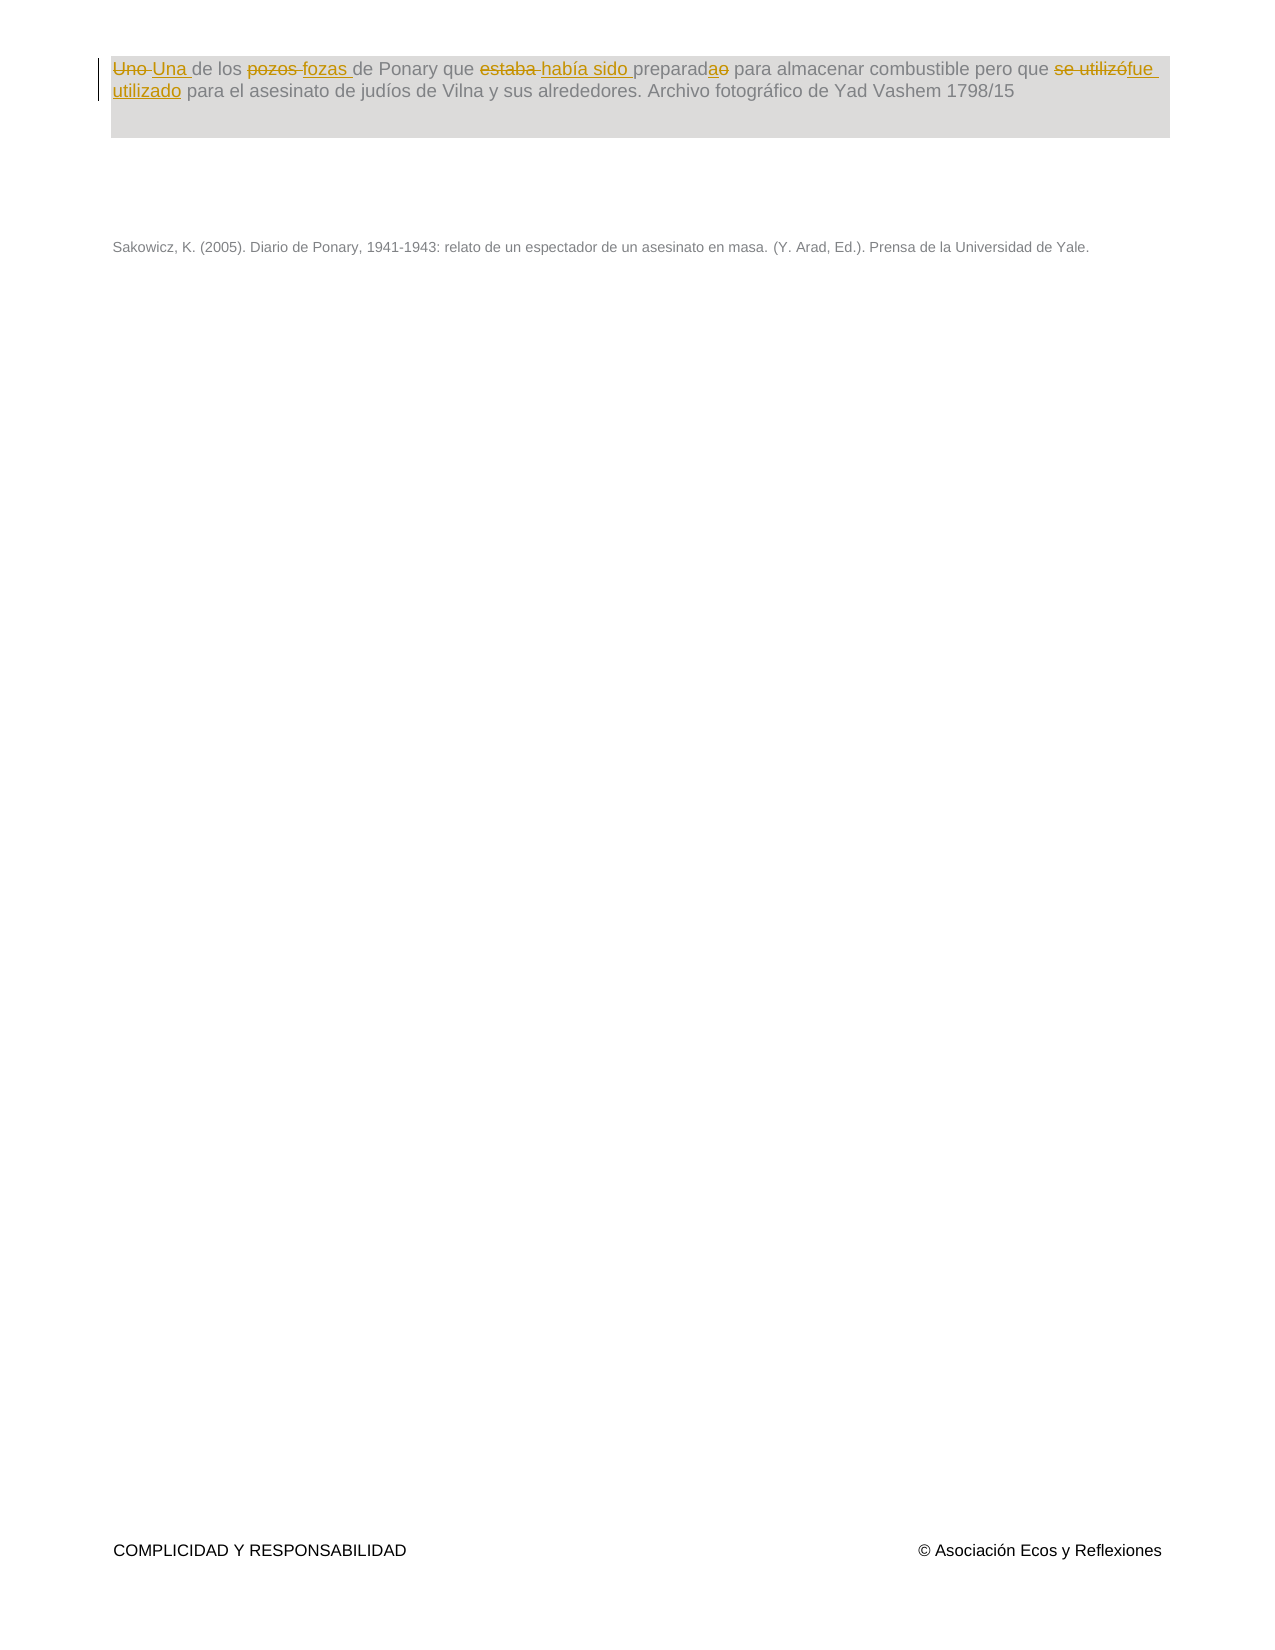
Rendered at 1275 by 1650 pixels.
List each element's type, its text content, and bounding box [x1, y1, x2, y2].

text de los de Ponary que preparad para almacenar combustible pero que para el asesinato de judíos de Vilna y sus alrededores. Archivo fotográfico de Yad Vashem 1798/15 [113, 58, 1169, 137]
text Sakowicz, K. (2005). Diario de Ponary, 1941-1943: relato de un espectador de un asesinato en masa. (Y. Arad, Ed.). Prensa de la Universidad de Yale. [112, 239, 1168, 256]
